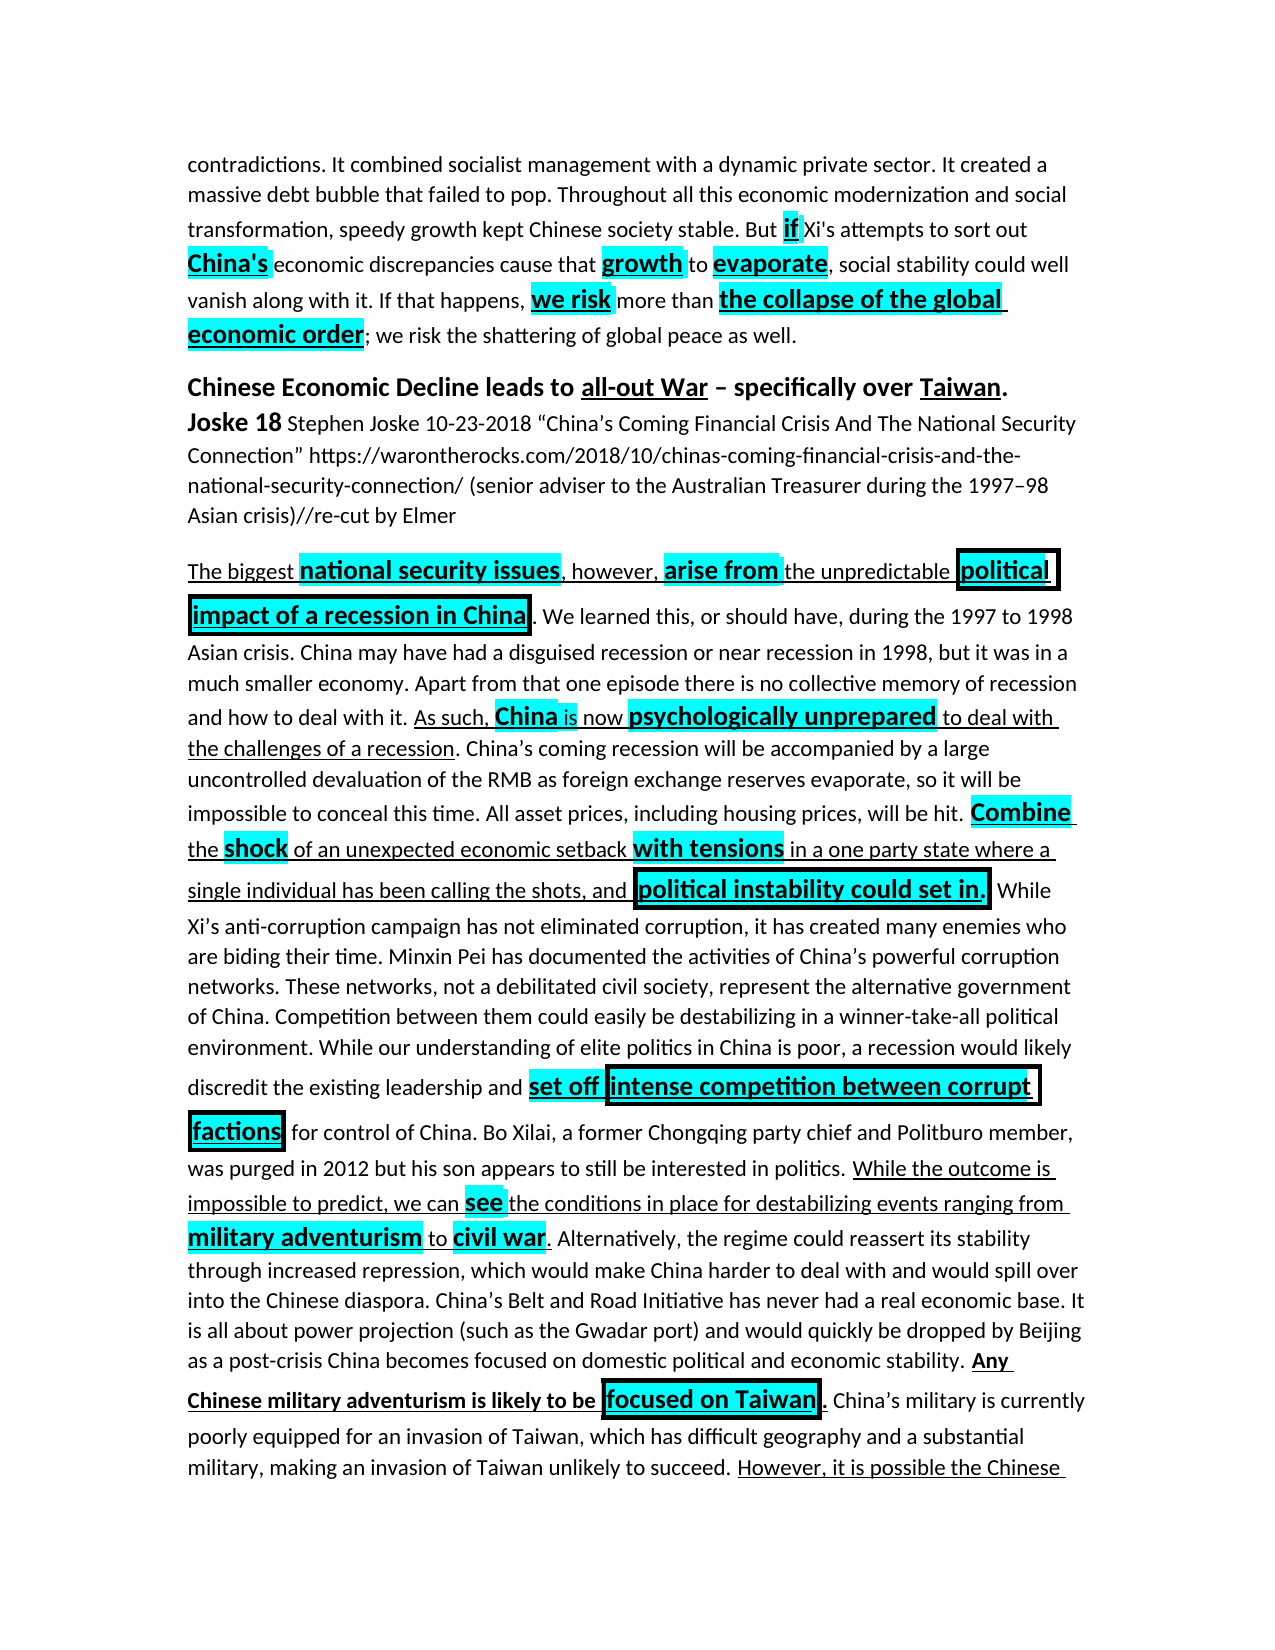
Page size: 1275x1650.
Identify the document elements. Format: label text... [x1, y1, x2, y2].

subtitle Chinese Economic Decline leads to all-out War – specifically over Taiwan. [187, 370, 1087, 403]
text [187, 548, 1087, 1481]
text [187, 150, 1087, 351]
text Joske 18 Stephen Joske 10-23-2018 “China’s Coming Financial Crisis And The National Security Connection” https://warontherocks.com/2018/10/chinas-coming-financial-crisis-and-the-national-security-connection/ (senior adviser to the Australian Treasurer during the 1997–98 Asian crisis)//re-cut by Elmer [187, 406, 1087, 529]
